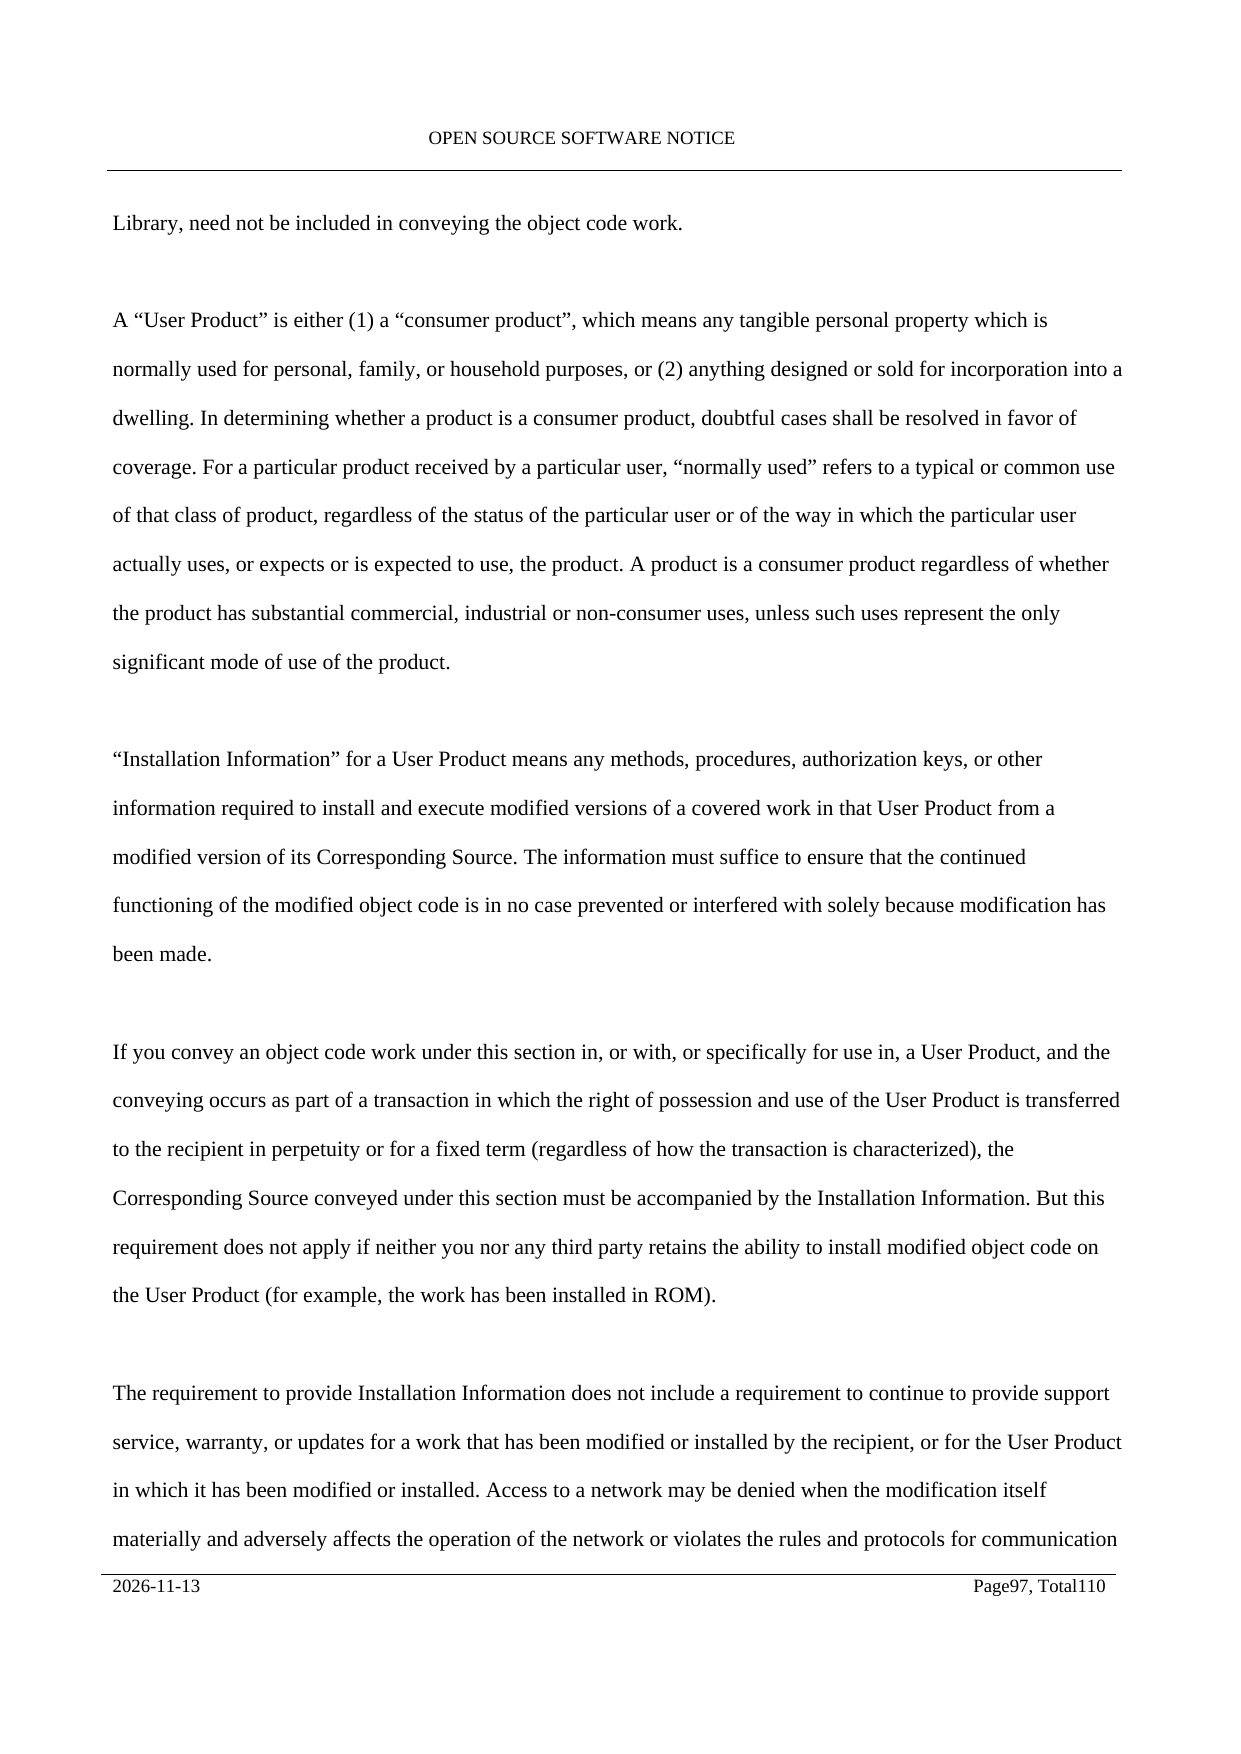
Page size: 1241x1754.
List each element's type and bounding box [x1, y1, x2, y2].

text [112, 206, 1128, 1555]
